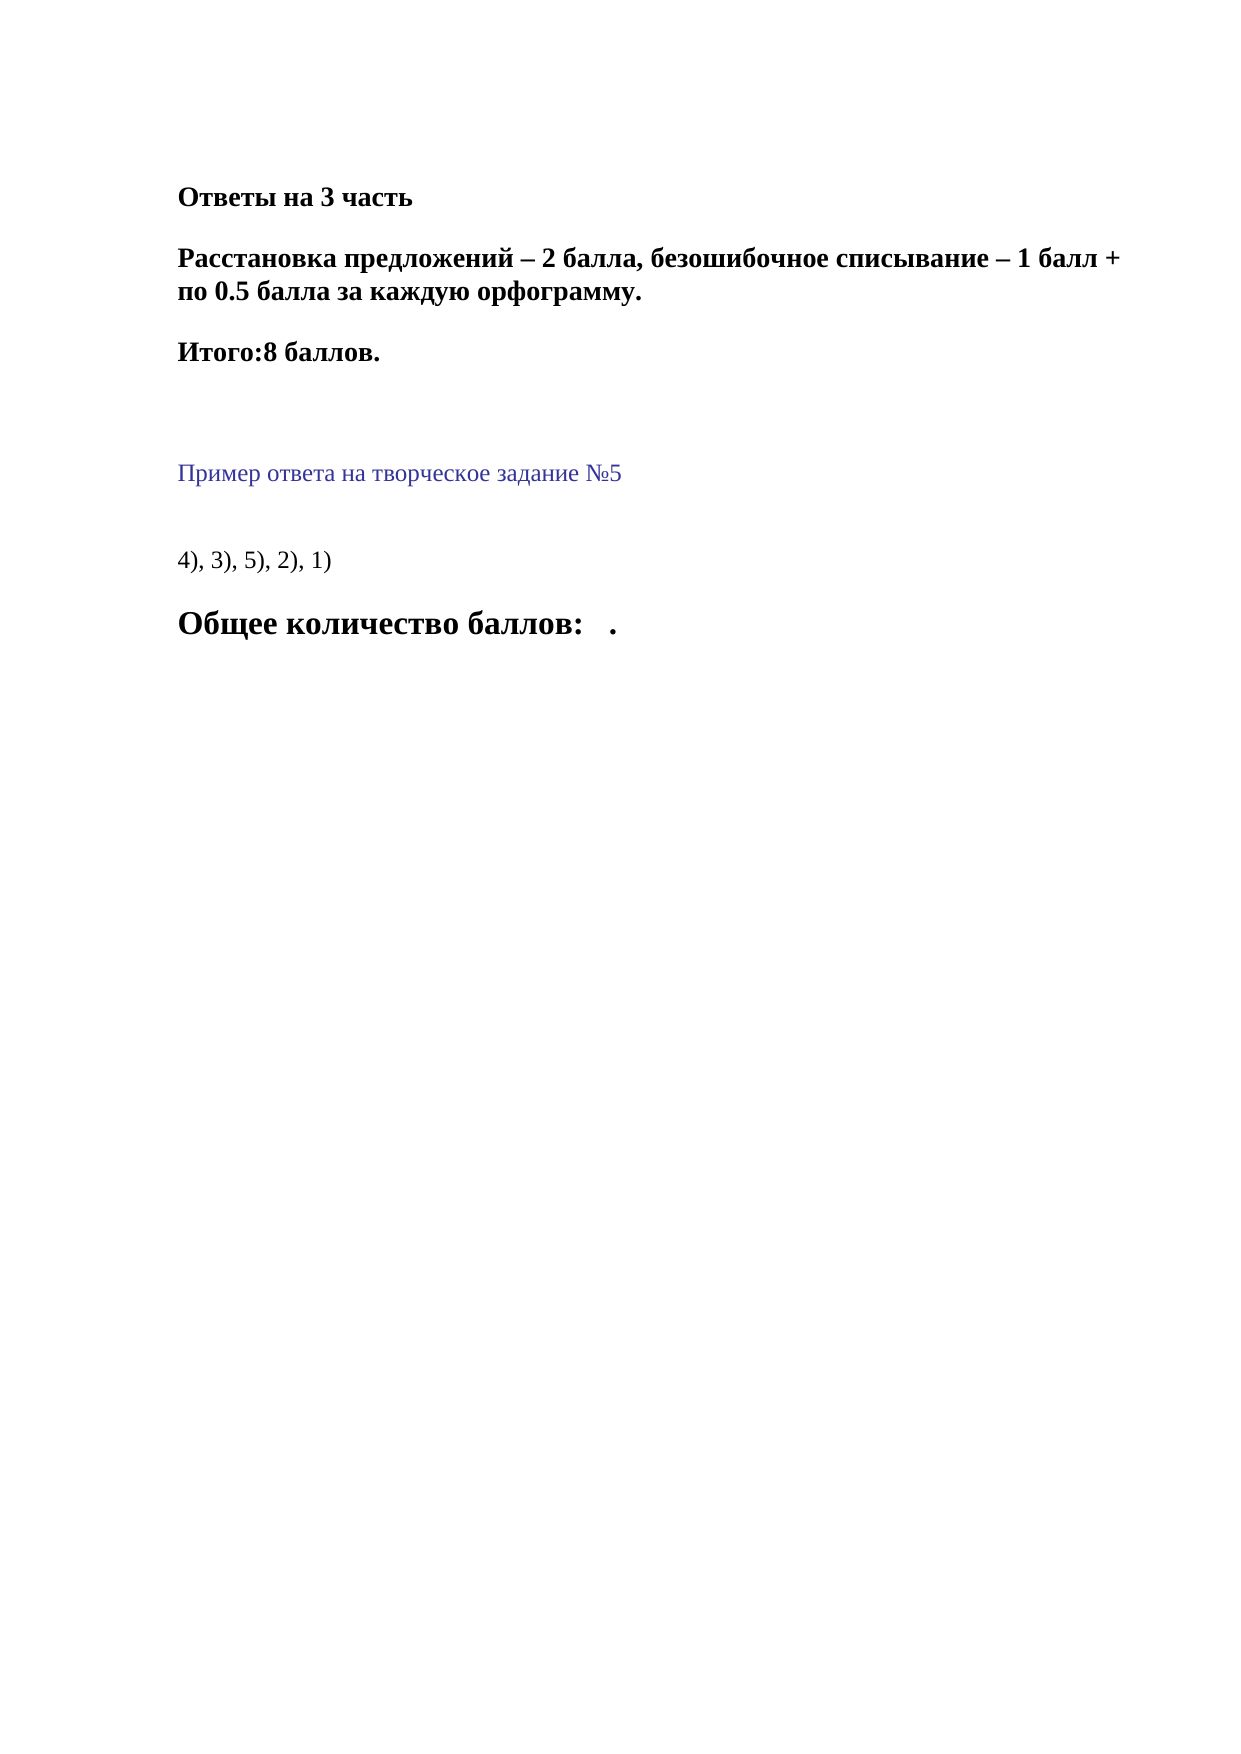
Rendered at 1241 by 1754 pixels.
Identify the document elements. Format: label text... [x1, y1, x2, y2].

text Пример ответа на творческое задание №5 [177, 458, 1152, 487]
text Общее количество баллов: . [177, 603, 1152, 641]
text 4), 3), 5), 2), 1) [177, 516, 1152, 574]
text Итого:8 баллов. [177, 335, 1152, 368]
text Ответы на 3 часть [177, 180, 1152, 212]
text Расстановка предложений – 2 балла, безошибочное списывание – 1 балл + по 0.5 балла за каждую орфограмму. [177, 241, 1152, 306]
